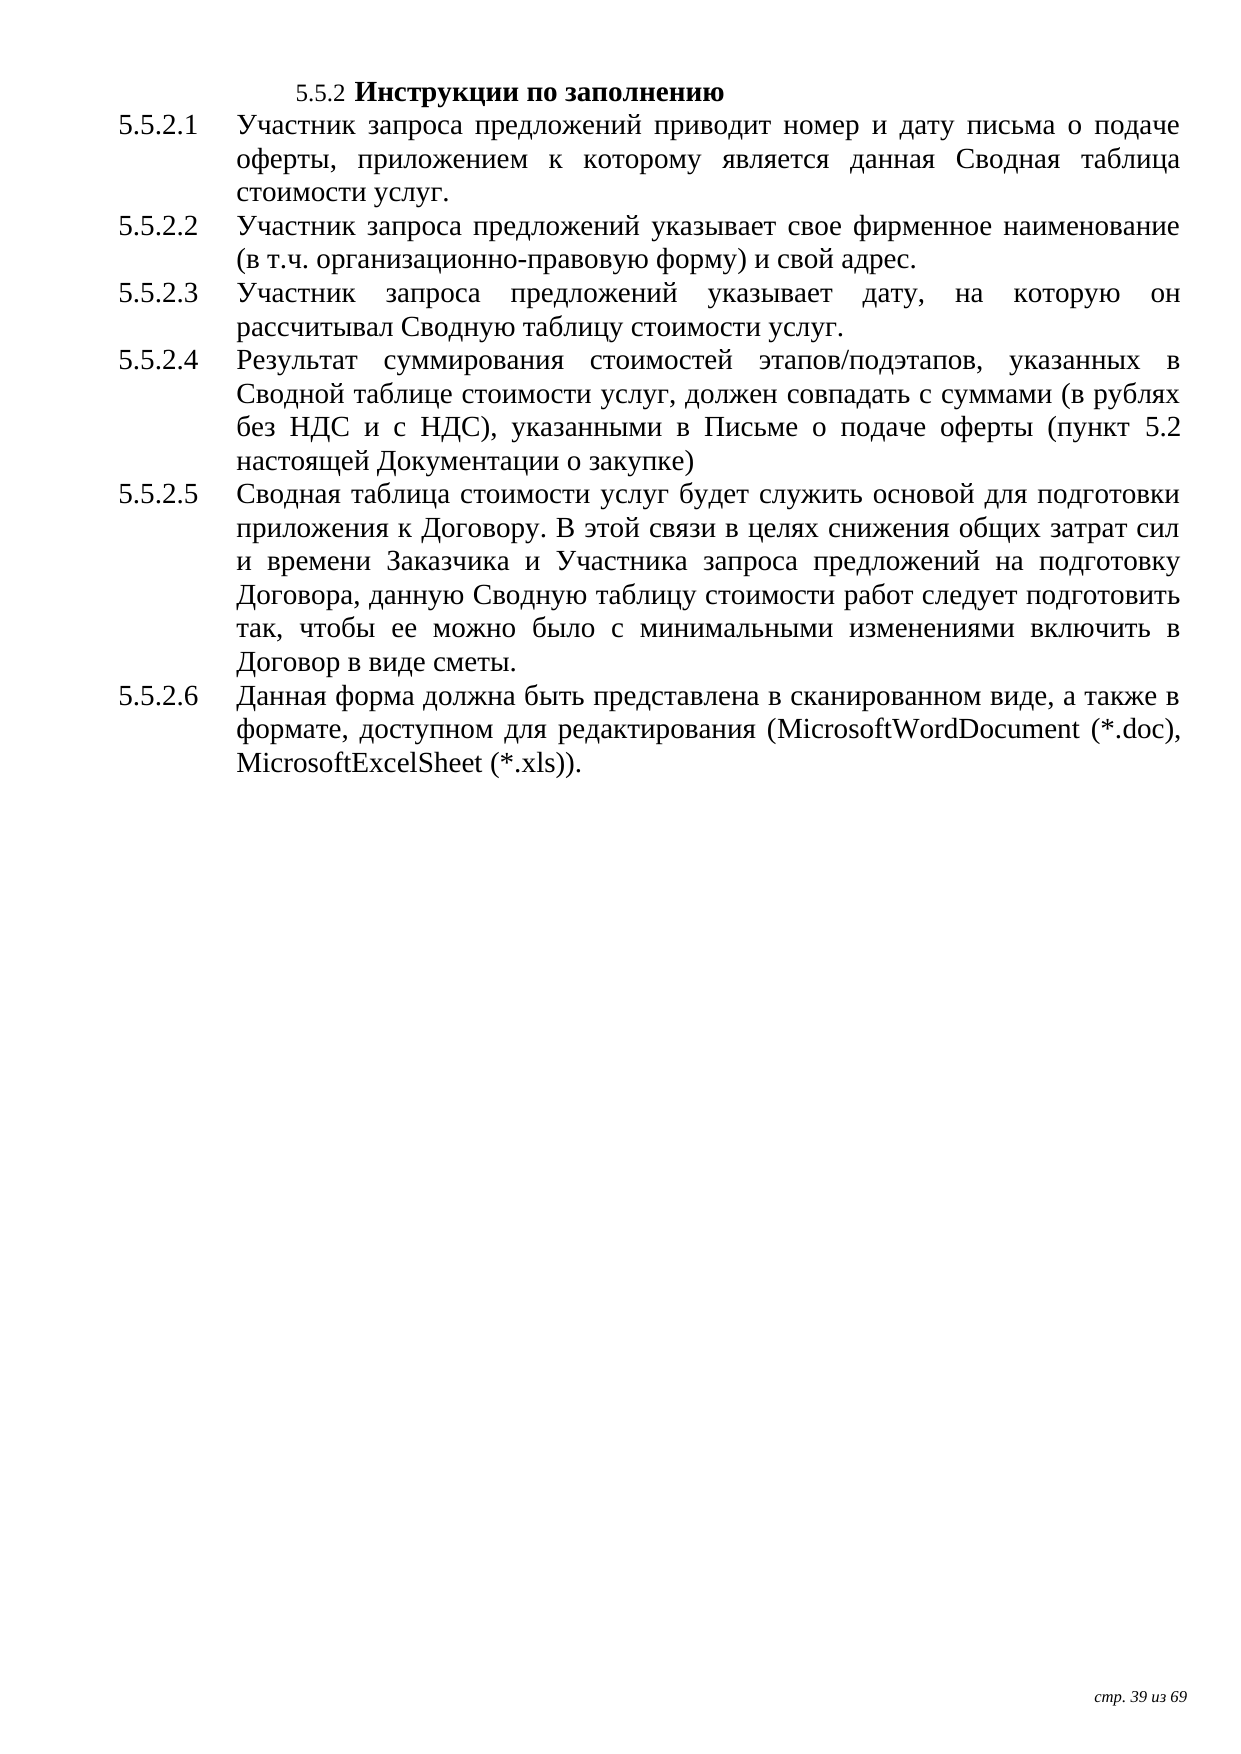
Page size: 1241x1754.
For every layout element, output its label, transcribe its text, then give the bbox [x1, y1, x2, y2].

text Инструкции по заполнению [236, 74, 1181, 107]
text Сводная таблица стоимости услуг будет служить основой для подготовки приложения к Договору. В этой связи в целях снижения общих затрат сил и времени Заказчика и Участника запроса предложений на подготовку Договора, данную Сводную таблицу стоимости работ следует подготовить так, чтобы ее можно было с минимальными изменениями включить в Договор в виде сметы. [118, 476, 1181, 678]
text Данная форма должна быть представлена в сканированном виде, а также в формате, доступном для редактирования (MicrosoftWordDocument (*.doc), MicrosoftExcelSheet (*.xls)). [118, 678, 1181, 778]
text Участник запроса предложений приводит номер и дату письма о подаче оферты, приложением к которому является данная Сводная таблица стоимости услуг. [118, 107, 1181, 208]
text Участник запроса предложений указывает дату, на которую он рассчитывал Сводную таблицу стоимости услуг. [118, 275, 1181, 342]
text Результат суммирования стоимостей этапов/подэтапов, указанных в Сводной таблице стоимости услуг, должен совпадать с суммами (в рублях без НДС и с НДС), указанными в Письме о подаче оферты (пункт 5.2 настоящей Документации о закупке) [118, 342, 1181, 476]
text Участник запроса предложений указывает свое фирменное наименование (в т.ч. организационно-правовую форму) и свой адрес. [118, 208, 1181, 275]
